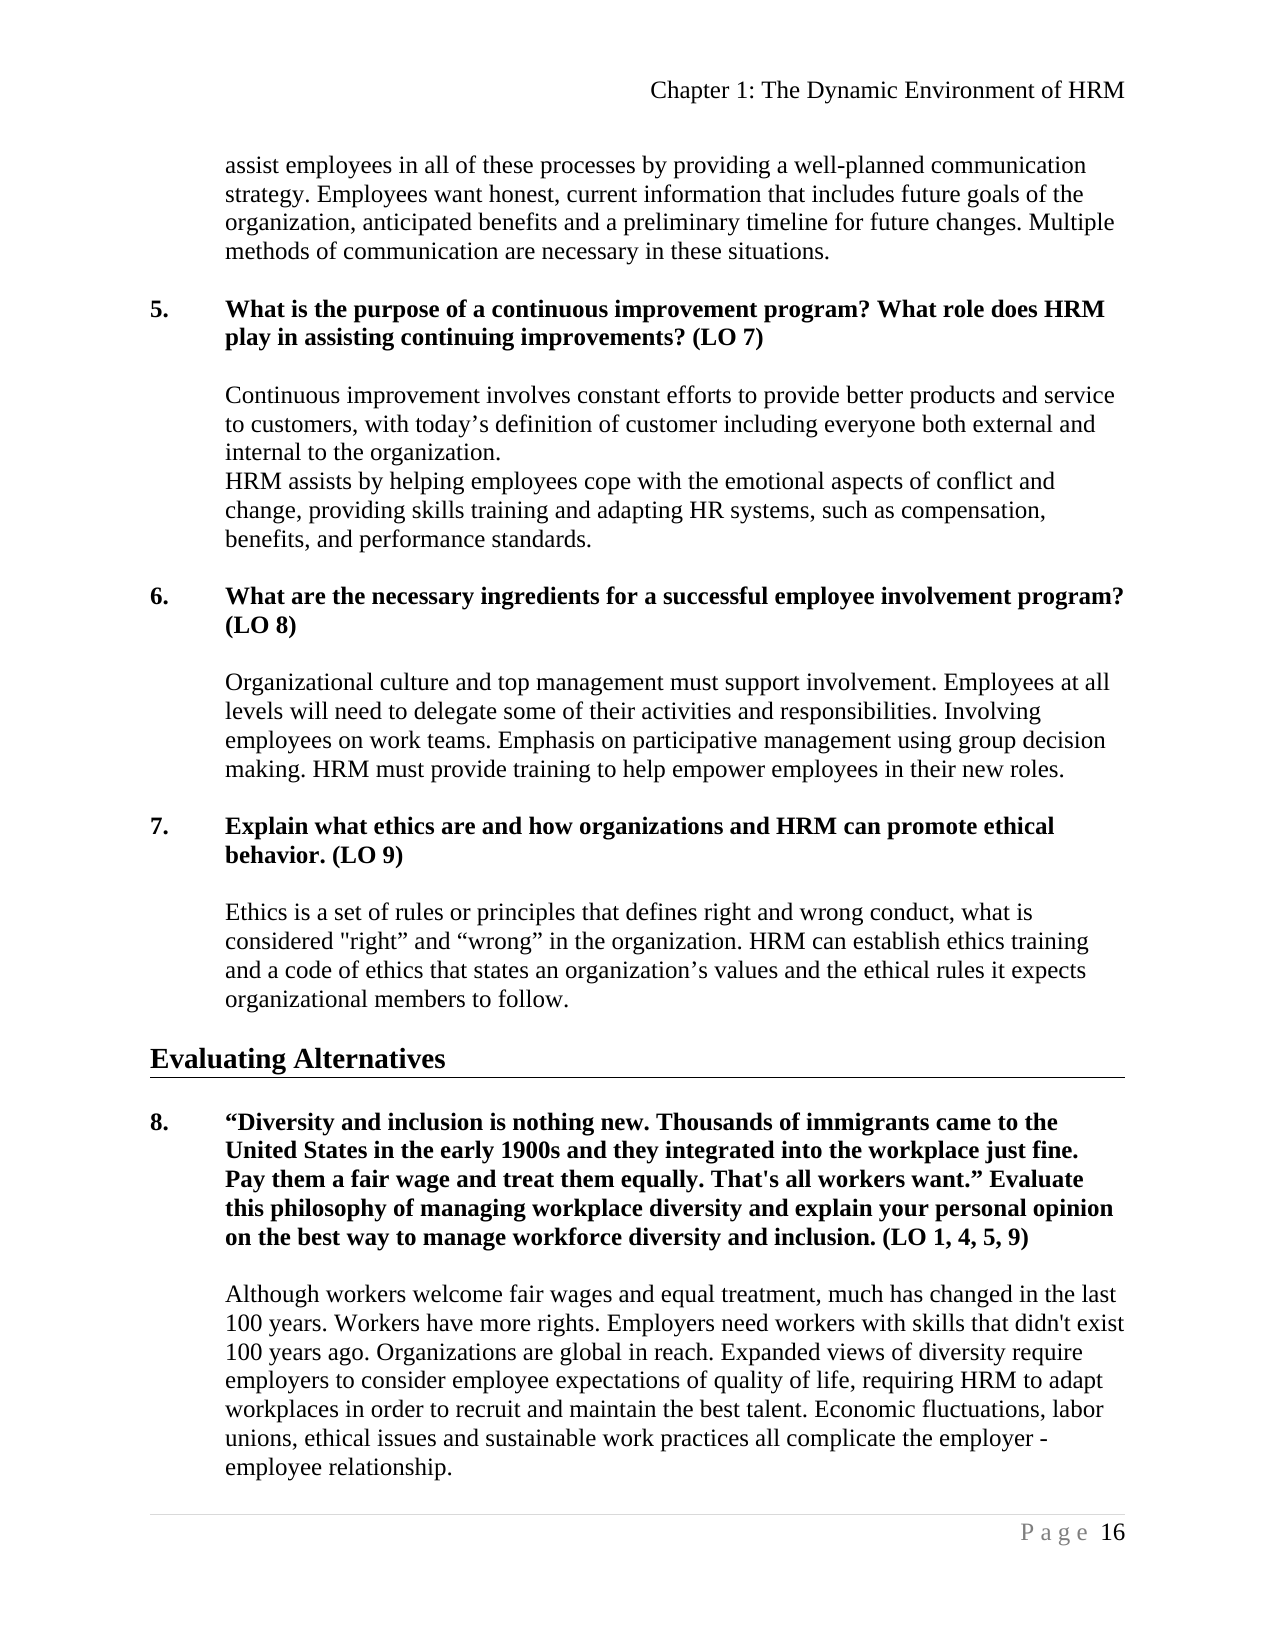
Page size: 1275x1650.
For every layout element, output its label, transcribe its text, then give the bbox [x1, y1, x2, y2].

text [225, 150, 1125, 265]
list What is the purpose of a continuous improvement program? What role does HRM play in assisting continuing improvements? (LO 7) [150, 294, 1125, 351]
text Although workers welcome fair wages and equal treatment, much has changed in the last 100 years. Workers have more rights. Employers need workers with skills that didn't exist 100 years ago. Organizations are global in reach. Expanded views of diversity require employers to consider employee expectations of quality of life, requiring HRM to adapt workplaces in order to recruit and maintain the best talent. Economic fluctuations, labor unions, ethical issues and sustainable work practices all complicate the employer - employee relationship. [225, 1279, 1125, 1480]
text Evaluating Alternatives [150, 1041, 1125, 1077]
text Continuous improvement involves constant efforts to provide better products and service to customers, with today’s definition of customer including everyone both external and internal to the organization. [225, 380, 1125, 466]
text Organizational culture and top management must support involvement. Employees at all levels will need to delegate some of their activities and responsibilities. Involving employees on work teams. Emphasis on participative management using group decision making. HRM must provide training to help empower employees in their new roles. [225, 667, 1125, 782]
list Explain what ethics are and how organizations and HRM can promote ethical behavior. (LO 9) [150, 811, 1125, 869]
text Ethics is a set of rules or principles that defines right and wrong conduct, what is considered "right” and “wrong” in the organization. HRM can establish ethics training and a code of ethics that states an organization’s values and the ethical rules it expects organizational members to follow. [225, 897, 1125, 1012]
list “Diversity and inclusion is nothing new. Thousands of immigrants came to the United States in the early 1900s and they integrated into the workplace just fine. Pay them a fair wage and treat them equally. That's all workers want.” Evaluate this philosophy of managing workplace diversity and explain your personal opinion on the best way to manage workforce diversity and inclusion. (LO 1, 4, 5, 9) [150, 1107, 1125, 1250]
text HRM assists by helping employees cope with the emotional aspects of conflict and change, providing skills training and adapting HR systems, such as compensation, benefits, and performance standards. [225, 466, 1125, 552]
list What are the necessary ingredients for a successful employee involvement program? (LO 8) [150, 581, 1125, 639]
